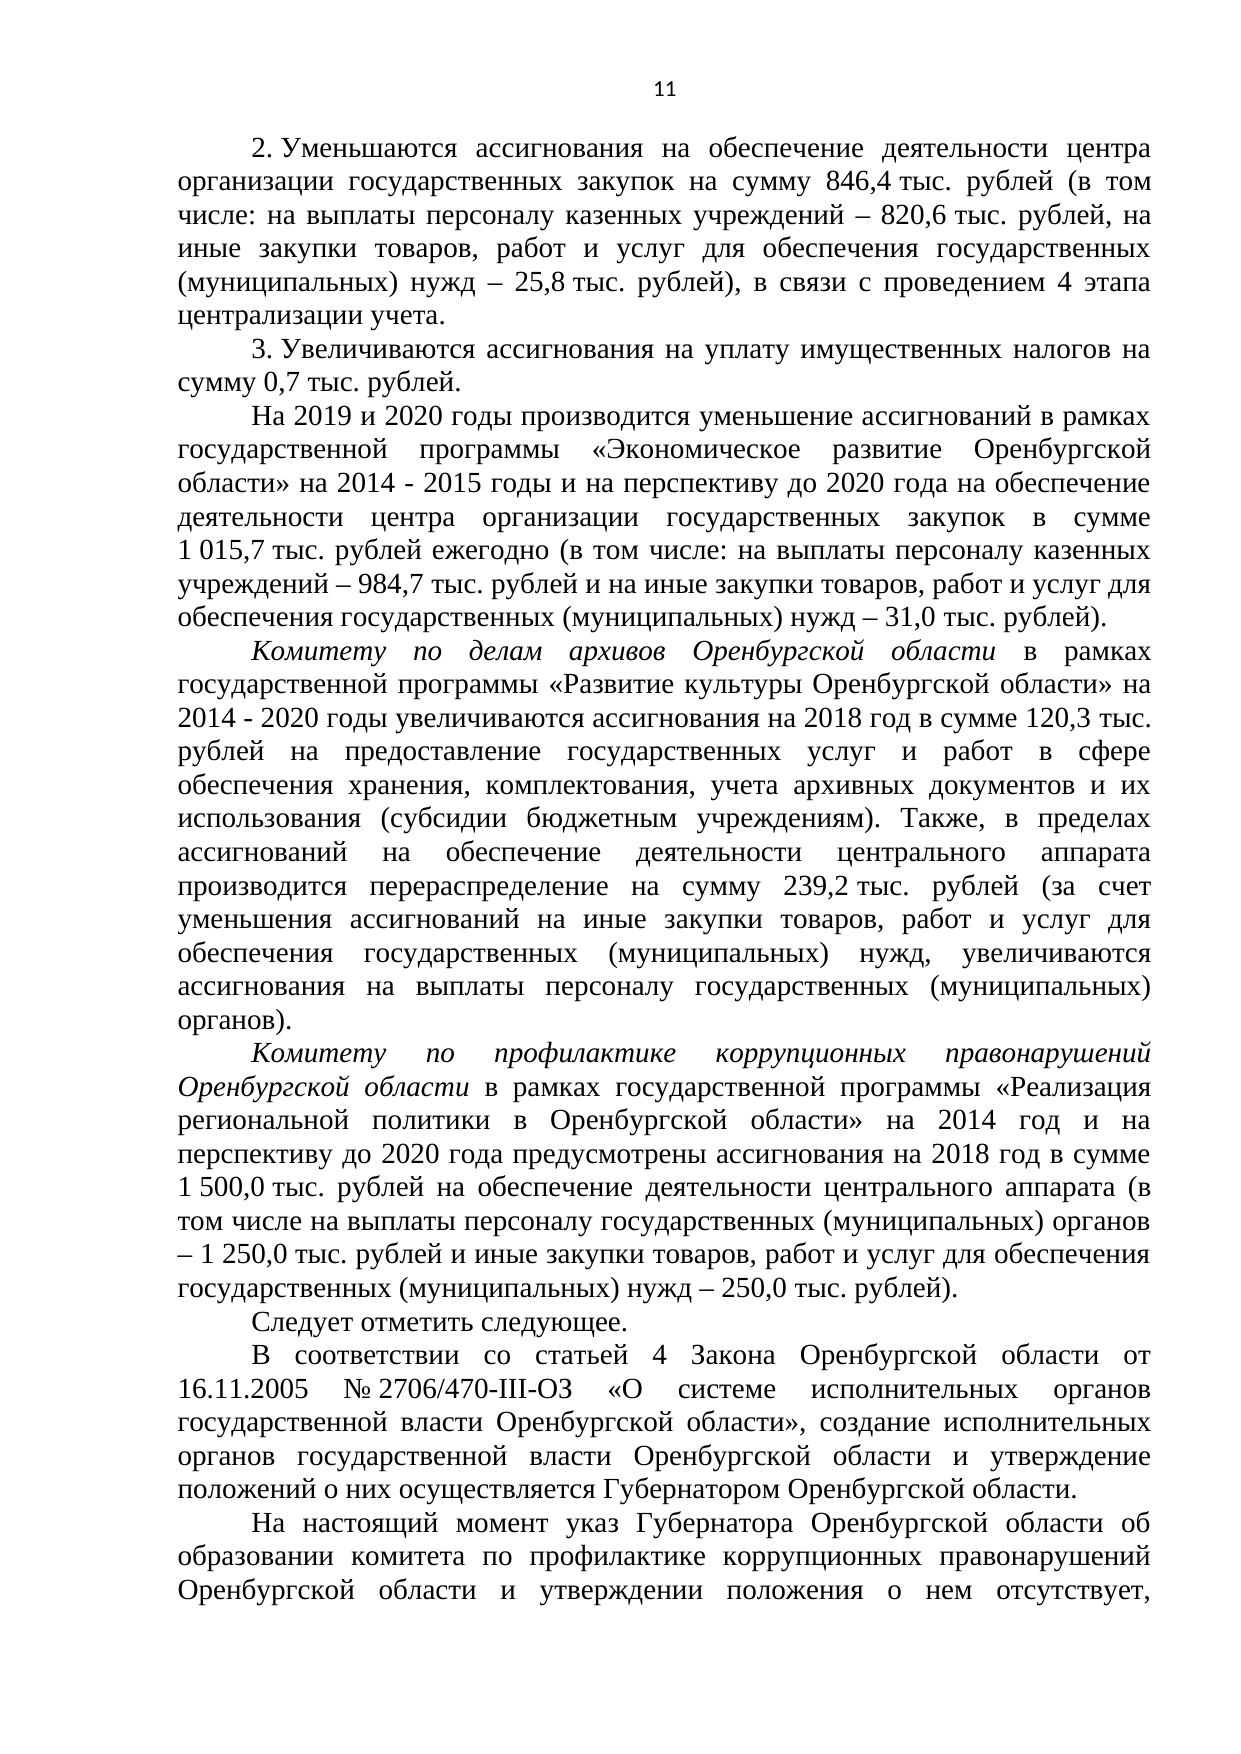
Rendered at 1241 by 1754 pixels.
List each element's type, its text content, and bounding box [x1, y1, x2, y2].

text Следует отметить следующее. [177, 1304, 1152, 1337]
text В соответствии со статьей 4 Закона Оренбургской области от 16.11.2005 № 2706/470-III-ОЗ «О системе исполнительных органов государственной власти Оренбургской области», создание исполнительных органов государственной власти Оренбургской области и утверждение положений о них осуществляется Губернатором Оренбургской области. [177, 1337, 1152, 1505]
text 2. Уменьшаются ассигнования на обеспечение деятельности центра организации государственных закупок на сумму 846,4 тыс. рублей (в том числе: на выплаты персоналу казенных учреждений – 820,6 тыс. рублей, на иные закупки товаров, работ и услуг для обеспечения государственных (муниципальных) нужд – 25,8 тыс. рублей), в связи с проведением 4 этапа централизации учета. [177, 130, 1152, 331]
text Комитету по делам архивов Оренбургской области в рамках государственной программы «Развитие культуры Оренбургской области» на 2014 - 2020 годы увеличиваются ассигнования на 2018 год в сумме 120,3 тыс. рублей на предоставление государственных услуг и работ в сфере обеспечения хранения, комплектования, учета архивных документов и их использования (субсидии бюджетным учреждениям). Также, в пределах ассигнований на обеспечение деятельности центрального аппарата производится перераспределение на сумму 239,2 тыс. рублей (за счет уменьшения ассигнований на иные закупки товаров, работ и услуг для обеспечения государственных (муниципальных) нужд, увеличиваются ассигнования на выплаты персоналу государственных (муниципальных) органов). [177, 633, 1152, 1035]
text Комитету по профилактике коррупционных правонарушений Оренбургской области в рамках государственной программы «Реализация региональной политики в Оренбургской области» на 2014 год и на перспективу до 2020 года предусмотрены ассигнования на 2018 год в сумме 1 500,0 тыс. рублей на обеспечение деятельности центрального аппарата (в том числе на выплаты персоналу государственных (муниципальных) органов – 1 250,0 тыс. рублей и иные закупки товаров, работ и услуг для обеспечения государственных (муниципальных) нужд – 250,0 тыс. рублей). [177, 1035, 1152, 1304]
text На 2019 и 2020 годы производится уменьшение ассигнований в рамках государственной программы «Экономическое развитие Оренбургской области» на 2014 - 2015 годы и на перспективу до 2020 года на обеспечение деятельности центра организации государственных закупок в сумме 1 015,7 тыс. рублей ежегодно (в том числе: на выплаты персоналу казенных учреждений – 984,7 тыс. рублей и на иные закупки товаров, работ и услуг для обеспечения государственных (муниципальных) нужд – 31,0 тыс. рублей). [177, 398, 1152, 633]
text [177, 1505, 1152, 1606]
text 3. Увеличиваются ассигнования на уплату имущественных налогов на сумму 0,7 тыс. рублей. [177, 331, 1152, 398]
